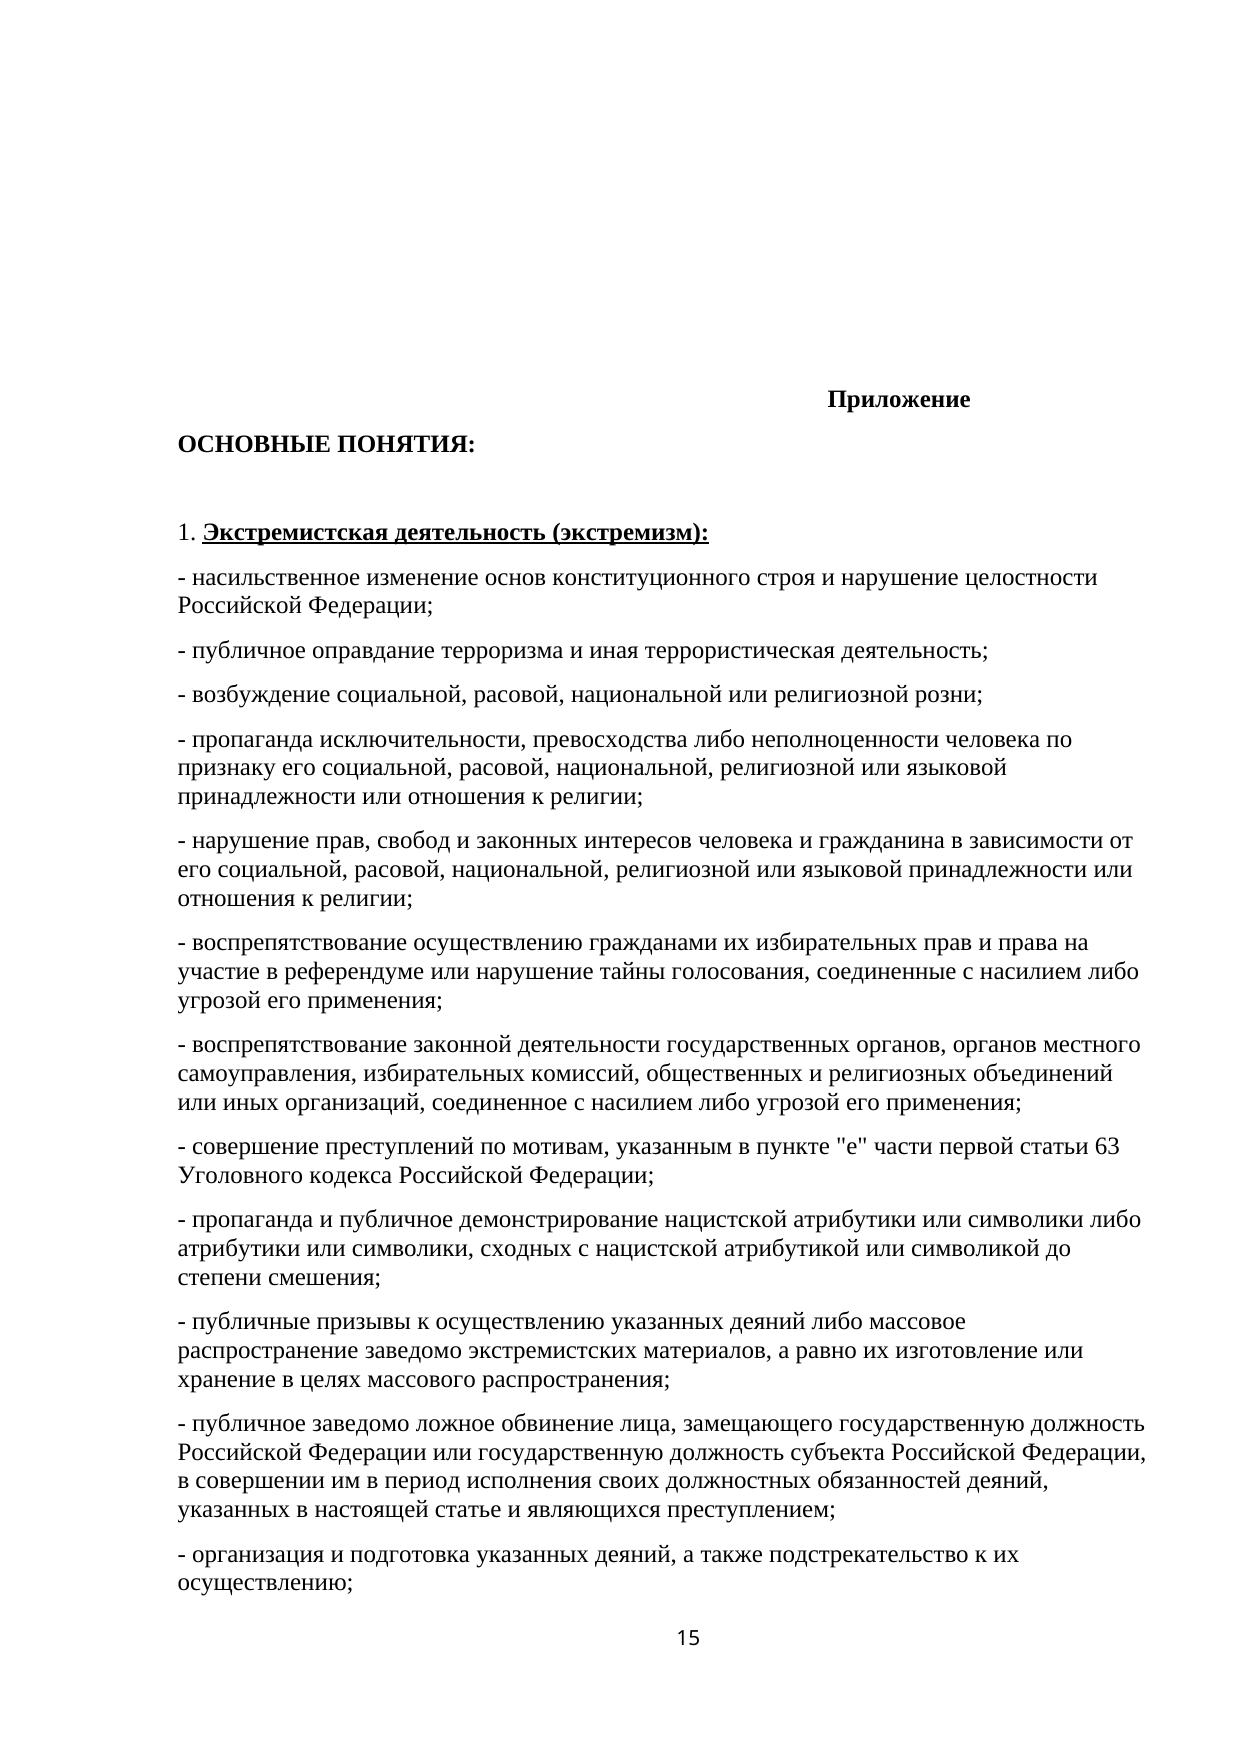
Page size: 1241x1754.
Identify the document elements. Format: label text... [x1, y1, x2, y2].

text - пропаганда исключительности, превосходства либо неполноценности человека по признаку его социальной, расовой, национальной, религиозной или языковой принадлежности или отношения к религии; [177, 724, 1152, 810]
text - совершение преступлений по мотивам, указанным в пункте "е" части первой статьи 63 Уголовного кодекса Российской Федерации; [177, 1131, 1152, 1189]
text - нарушение прав, свобод и законных интересов человека и гражданина в зависимости от его социальной, расовой, национальной, религиозной или языковой принадлежности или отношения к религии; [177, 826, 1152, 912]
text - воспрепятствование осуществлению гражданами их избирательных прав и права на участие в референдуме или нарушение тайны голосования, соединенные с насилием либо угрозой его применения; [177, 927, 1152, 1014]
text - публичное оправдание терроризма и иная террористическая деятельность; [177, 635, 1152, 664]
text - насильственное изменение основ конституционного строя и нарушение целостности Российской Федерации; [177, 562, 1152, 619]
text - возбуждение социальной, расовой, национальной или религиозной розни; [177, 679, 1152, 708]
text - организация и подготовка указанных деяний, а также подстрекательство к их осуществлению; [177, 1539, 1152, 1596]
text ОСНОВНЫЕ ПОНЯТИЯ: [177, 429, 1152, 457]
text - публичное заведомо ложное обвинение лица, замещающего государственную должность Российской Федерации или государственную должность субъекта Российской Федерации, в совершении им в период исполнения своих должностных обязанностей деяний, указанных в настоящей статье и являющихся преступлением; [177, 1408, 1152, 1523]
text - воспрепятствование законной деятельности государственных органов, органов местного самоуправления, избирательных комиссий, общественных и религиозных объединений или иных организаций, соединенное с насилием либо угрозой его применения; [177, 1029, 1152, 1116]
text 1. Экстремистская деятельность (экстремизм): [177, 517, 1152, 546]
text - публичные призывы к осуществлению указанных деяний либо массовое распространение заведомо экстремистских материалов, а равно их изготовление или хранение в целях массового распространения; [177, 1306, 1152, 1392]
text - пропаганда и публичное демонстрирование нацистской атрибутики или символики либо атрибутики или символики, сходных с нацистской атрибутикой или символикой до степени смешения; [177, 1204, 1152, 1291]
text Приложение [177, 384, 1152, 413]
